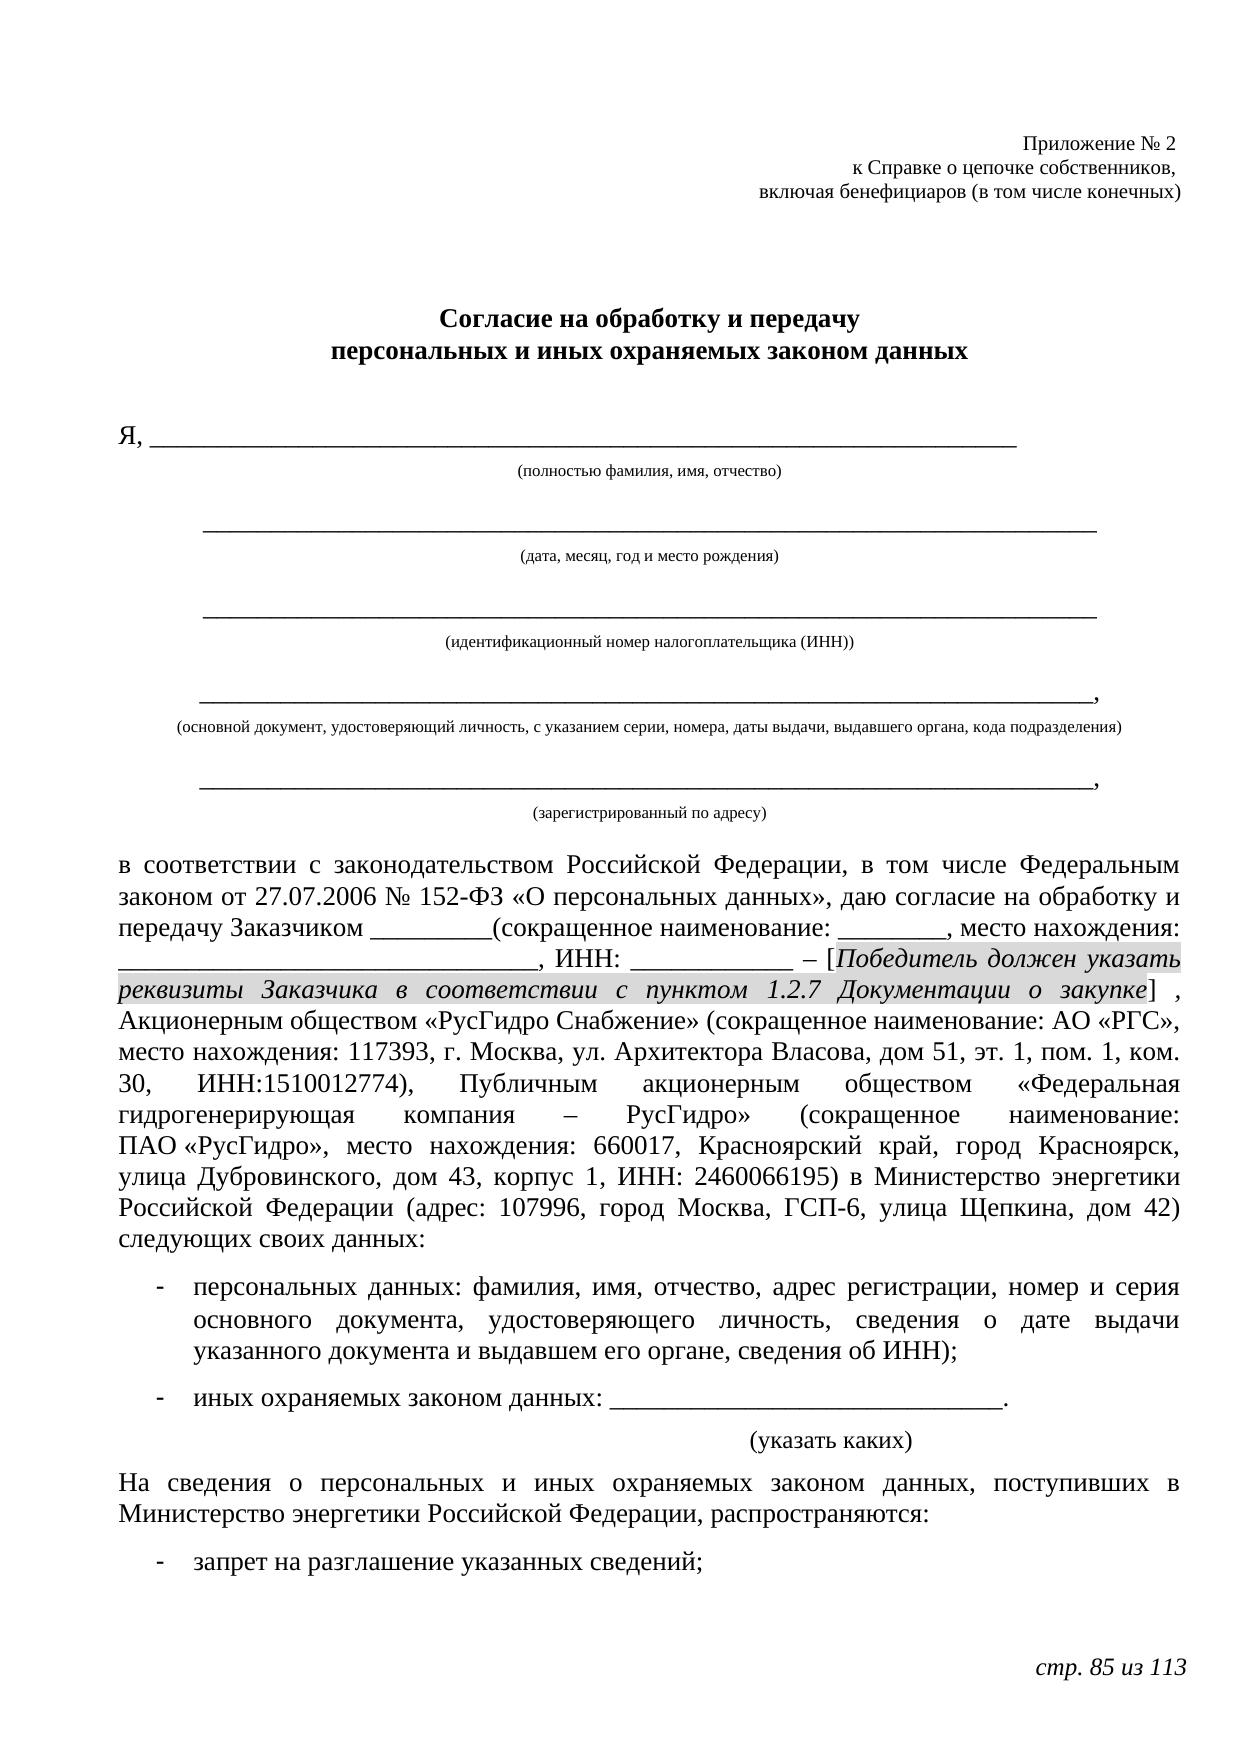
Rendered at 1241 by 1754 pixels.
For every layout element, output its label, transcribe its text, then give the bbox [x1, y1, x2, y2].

text __________________________________________________________________, [118, 676, 1181, 707]
list иных охраняемых законом данных: _____________________________. [156, 1378, 1181, 1414]
list персональных данных: фамилия, имя, отчество, адрес регистрации, номер и серия основного документа, удостоверяющего личность, сведения о дате выдачи указанного документа и выдавшем его органе, сведения об ИНН); [156, 1266, 1181, 1365]
text (дата, месяц, год и место рождения) [118, 546, 1181, 579]
text На сведения о персональных и иных охраняемых законом данных, поступивших в Министерство энергетики Российской Федерации, распространяются: [118, 1466, 1181, 1528]
text (основной документ, удостоверяющий личность, с указанием серии, номера, даты выдачи, выдавшего органа, кода подразделения) [118, 717, 1181, 751]
text (полностью фамилия, имя, отчество) [118, 461, 1181, 494]
text __________________________________________________________________ [118, 504, 1181, 536]
text Согласие на обработку и передачу персональных и иных охраняемых законом данных [118, 303, 1181, 365]
text __________________________________________________________________, [118, 761, 1181, 792]
text (идентификационный номер налогоплательщика (ИНН)) [118, 632, 1181, 665]
text (зарегистрированный по адресу) [118, 803, 1181, 836]
text (указать каких) [118, 1425, 1181, 1454]
text Приложение № 2 к Справке о цепочке собственников, включая бенефициаров (в том числе конечных) [118, 131, 1181, 203]
text __________________________________________________________________ [118, 590, 1181, 621]
list запрет на разглашение указанных сведений; [156, 1541, 1181, 1578]
text в соответствии с законодательством Российской Федерации, в том числе Федеральным законом от 27.07.2006 № 152-ФЗ «О персональных данных», даю согласие на обработку и передачу Заказчиком _________(сокращенное наименование: ________, место нахождения: _______________________________, ИНН: ____________ – [Победитель должен указать реквизиты Заказчика в соответствии с пунктом 1.2.7 Документации о закупке] , Акционерным обществом «РусГидро Снабжение» (сокращенное наименование: АО «РГС», место нахождения: 117393, г. Москва, ул. Архитектора Власова, дом 51, эт. 1, пом. 1, ком. 30, ИНН:1510012774), Публичным акционерным обществом «Федеральная гидрогенерирующая компания – РусГидро» (сокращенное наименование: ПАО «РусГидро», место нахождения: 660017, Красноярский край, город Красноярск, улица Дубровинского, дом 43, корпус 1, ИНН: 2460066195) в Министерство энергетики Российской Федерации (адрес: 107996, город Москва, ГСП-6, улица Щепкина, дом 42) следующих своих данных: [118, 973, 1181, 1253]
text Я, ________________________________________________________________ [118, 419, 1181, 450]
text в соответствии с законодательством Российской Федерации, в том числе Федеральным законом от 27.07.2006 № 152-ФЗ «О персональных данных», даю согласие на обработку и передачу Заказчиком _________(сокращенное наименование: ________, место нахождения: _______________________________, ИНН: ____________ – [Победитель должен указать реквизиты Заказчика в соответствии с пунктом 1.2.7 Документации о закупке] , Акционерным обществом «РусГидро Снабжение» (сокращенное наименование: АО «РГС», место нахождения: 117393, г. Москва, ул. Архитектора Власова, дом 51, эт. 1, пом. 1, ком. 30, ИНН:1510012774), Публичным акционерным обществом «Федеральная гидрогенерирующая компания – РусГидро» (сокращенное наименование: ПАО «РусГидро», место нахождения: 660017, Красноярский край, город Красноярск, улица Дубровинского, дом 43, корпус 1, ИНН: 2460066195) в Министерство энергетики Российской Федерации (адрес: 107996, город Москва, ГСП-6, улица Щепкина, дом 42) следующих своих данных: [118, 849, 1181, 973]
